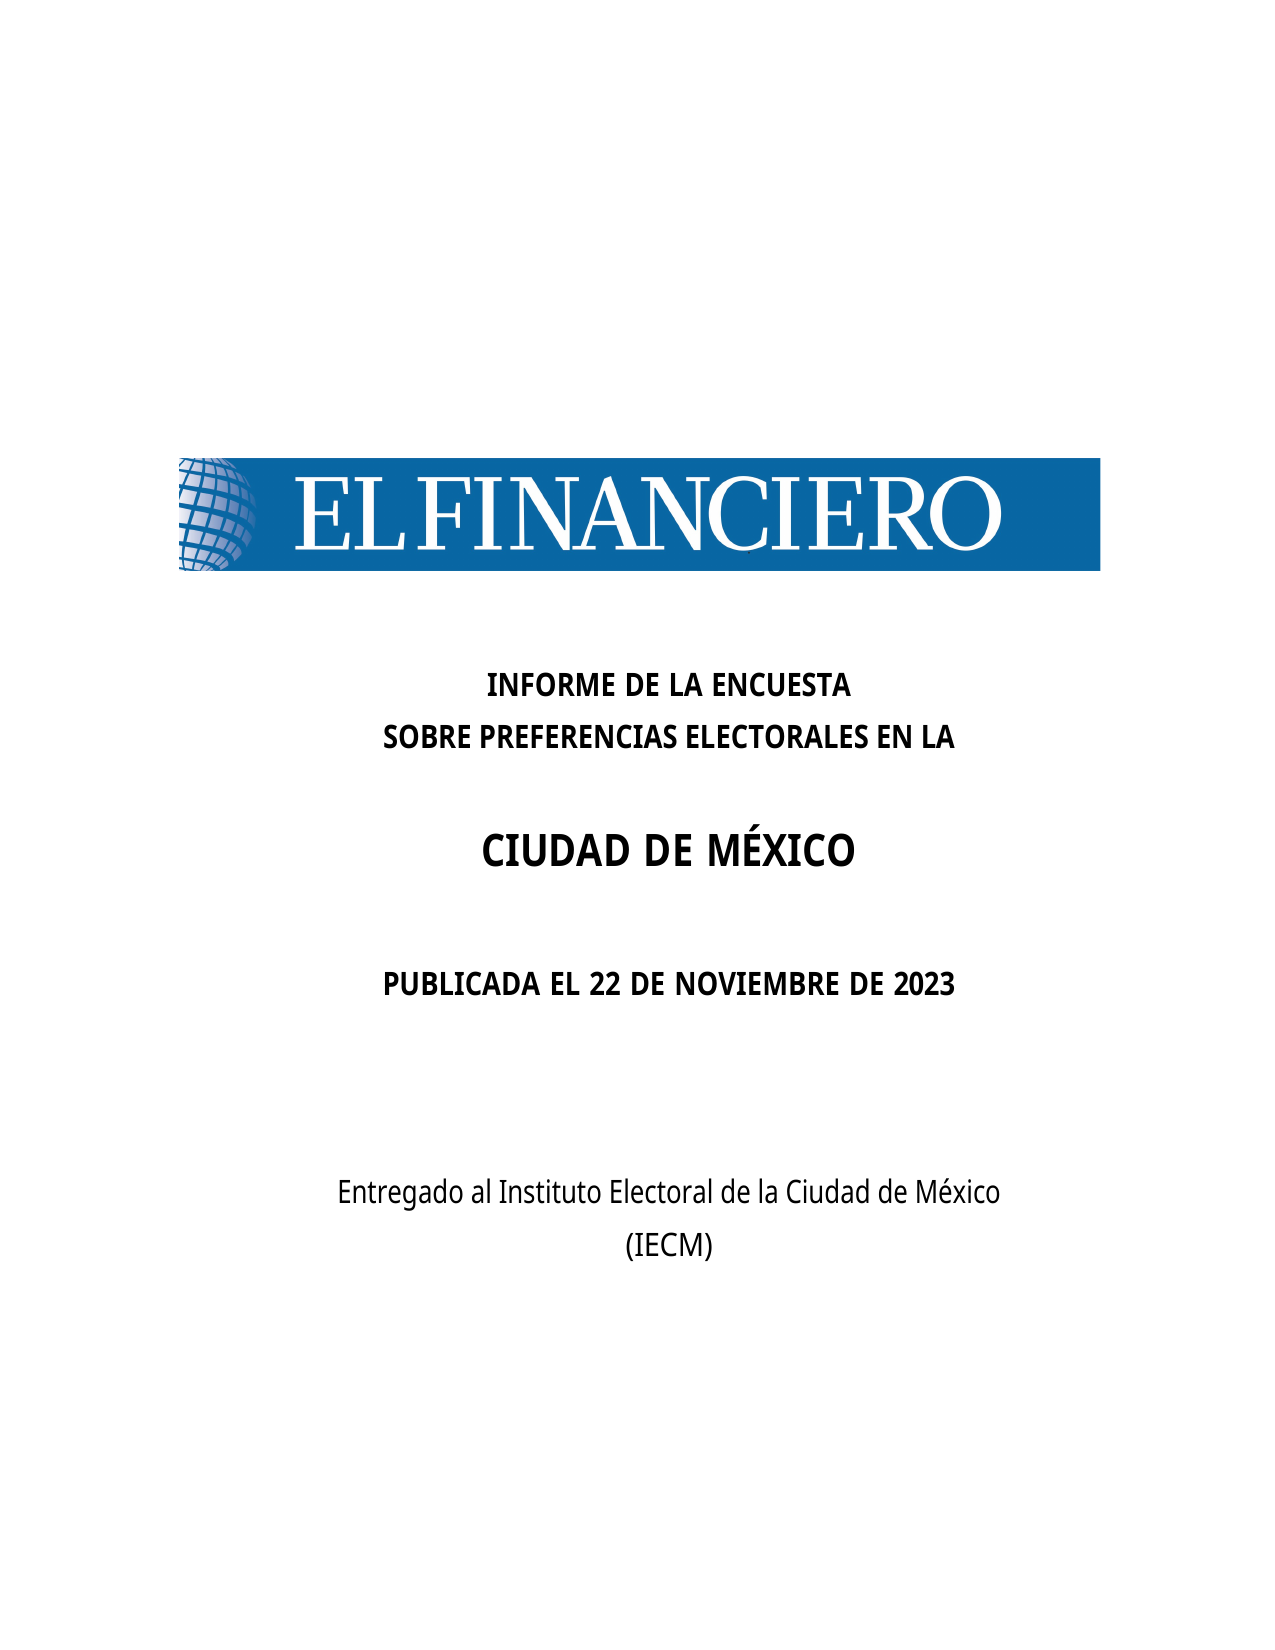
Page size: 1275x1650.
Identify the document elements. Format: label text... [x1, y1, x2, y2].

text SOBRE PREFERENCIAS ELECTORALES EN LA [315, 714, 1022, 758]
text Entregado al Instituto Electoral de la Ciudad de México (IECM) [315, 1169, 1023, 1266]
picture [179, 458, 1101, 571]
text PUBLICADA EL 22 DE NOVIEMBRE DE 2023 [315, 961, 1022, 1005]
text INFORME DE LA ENCUESTA [315, 662, 1022, 706]
text CIUDAD DE MÉXICO [315, 818, 1022, 879]
